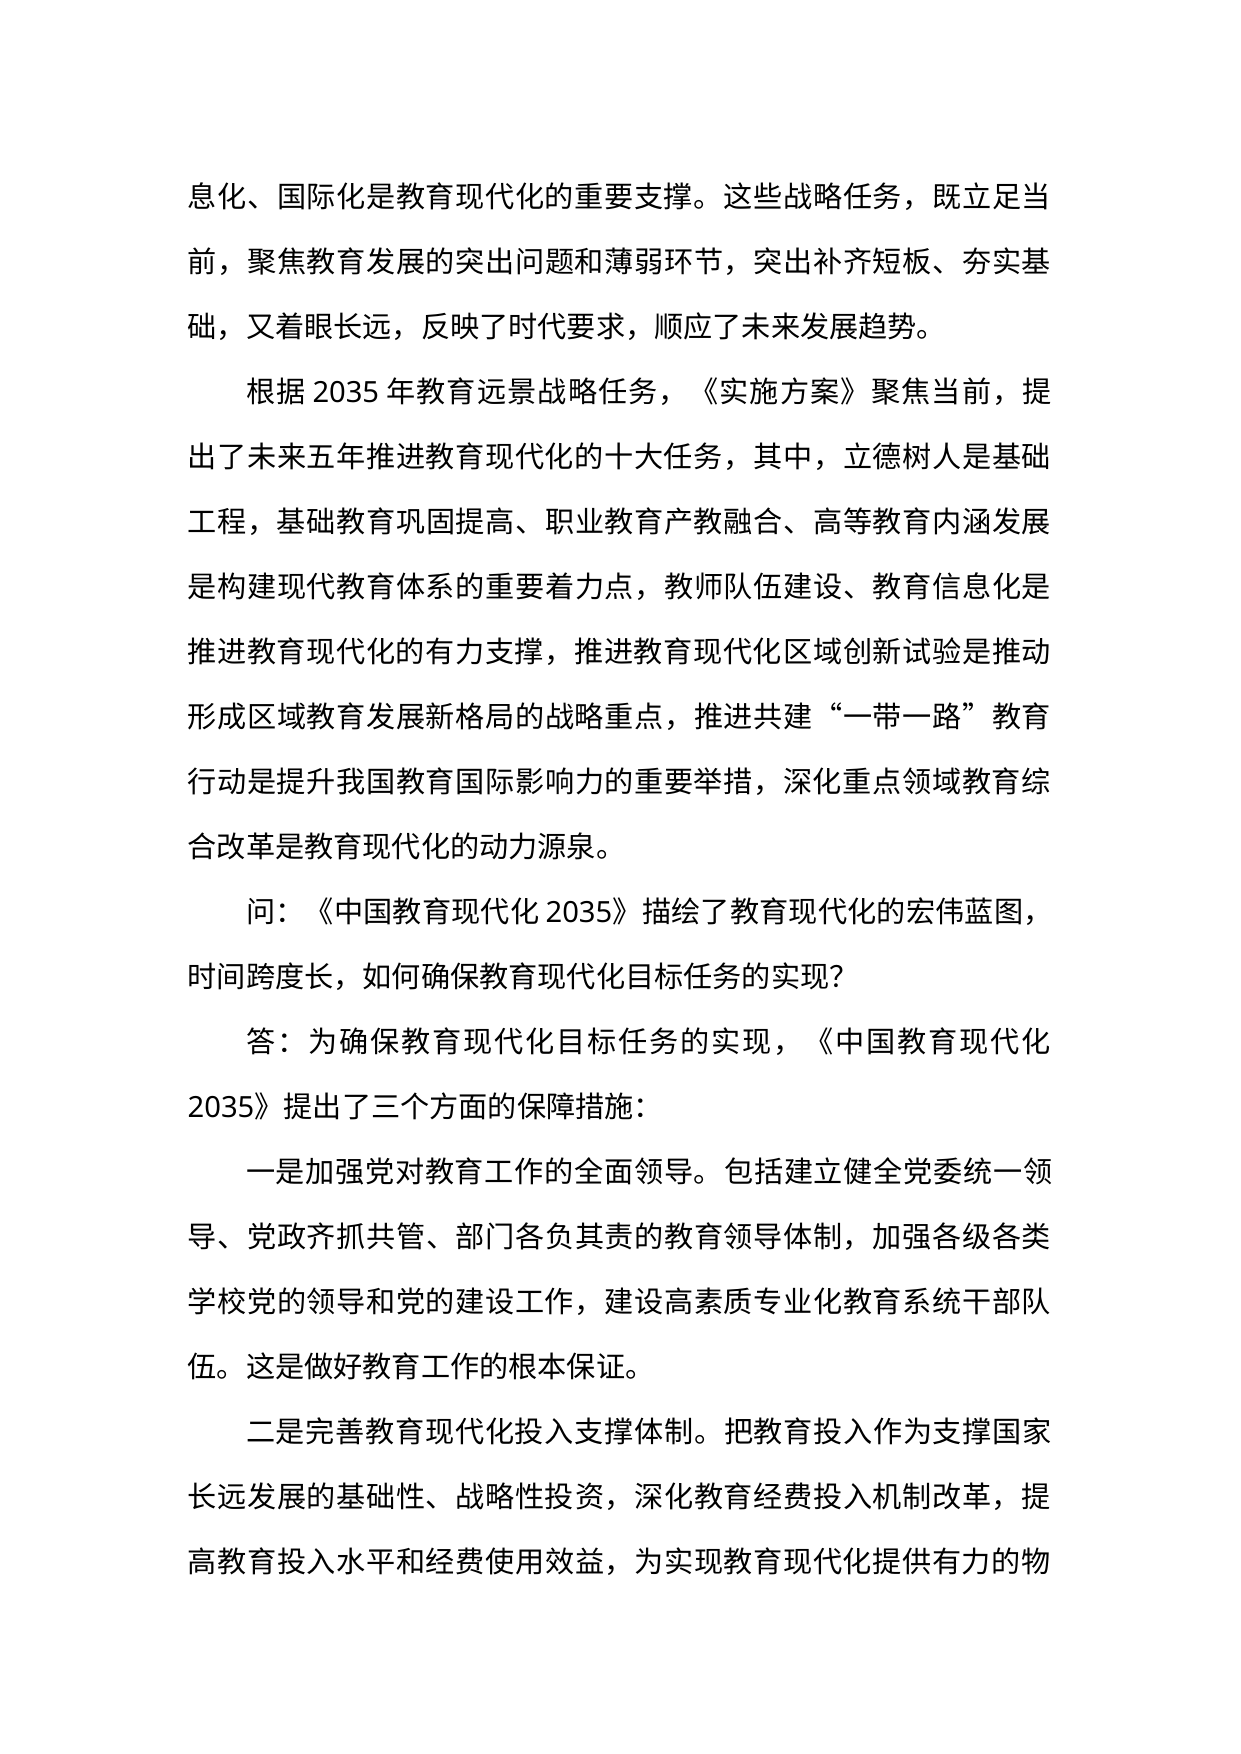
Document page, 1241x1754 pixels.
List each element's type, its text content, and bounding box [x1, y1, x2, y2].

text 答：为确保教育现代化目标任务的实现，《中国教育现代化2035》提出了三个方面的保障措施： [187, 1007, 1053, 1137]
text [187, 162, 1053, 357]
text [187, 1397, 1053, 1592]
text 一是加强党对教育工作的全面领导。包括建立健全党委统一领导、党政齐抓共管、部门各负其责的教育领导体制，加强各级各类学校党的领导和党的建设工作，建设高素质专业化教育系统干部队伍。这是做好教育工作的根本保证。 [187, 1137, 1053, 1397]
text 问：《中国教育现代化2035》描绘了教育现代化的宏伟蓝图，时间跨度长，如何确保教育现代化目标任务的实现？ [187, 877, 1053, 1007]
text 根据2035年教育远景战略任务，《实施方案》聚焦当前，提出了未来五年推进教育现代化的十大任务，其中，立德树人是基础工程，基础教育巩固提高、职业教育产教融合、高等教育内涵发展是构建现代教育体系的重要着力点，教师队伍建设、教育信息化是推进教育现代化的有力支撑，推进教育现代化区域创新试验是推动形成区域教育发展新格局的战略重点，推进共建“一带一路”教育行动是提升我国教育国际影响力的重要举措，深化重点领域教育综合改革是教育现代化的动力源泉。 [187, 357, 1053, 877]
